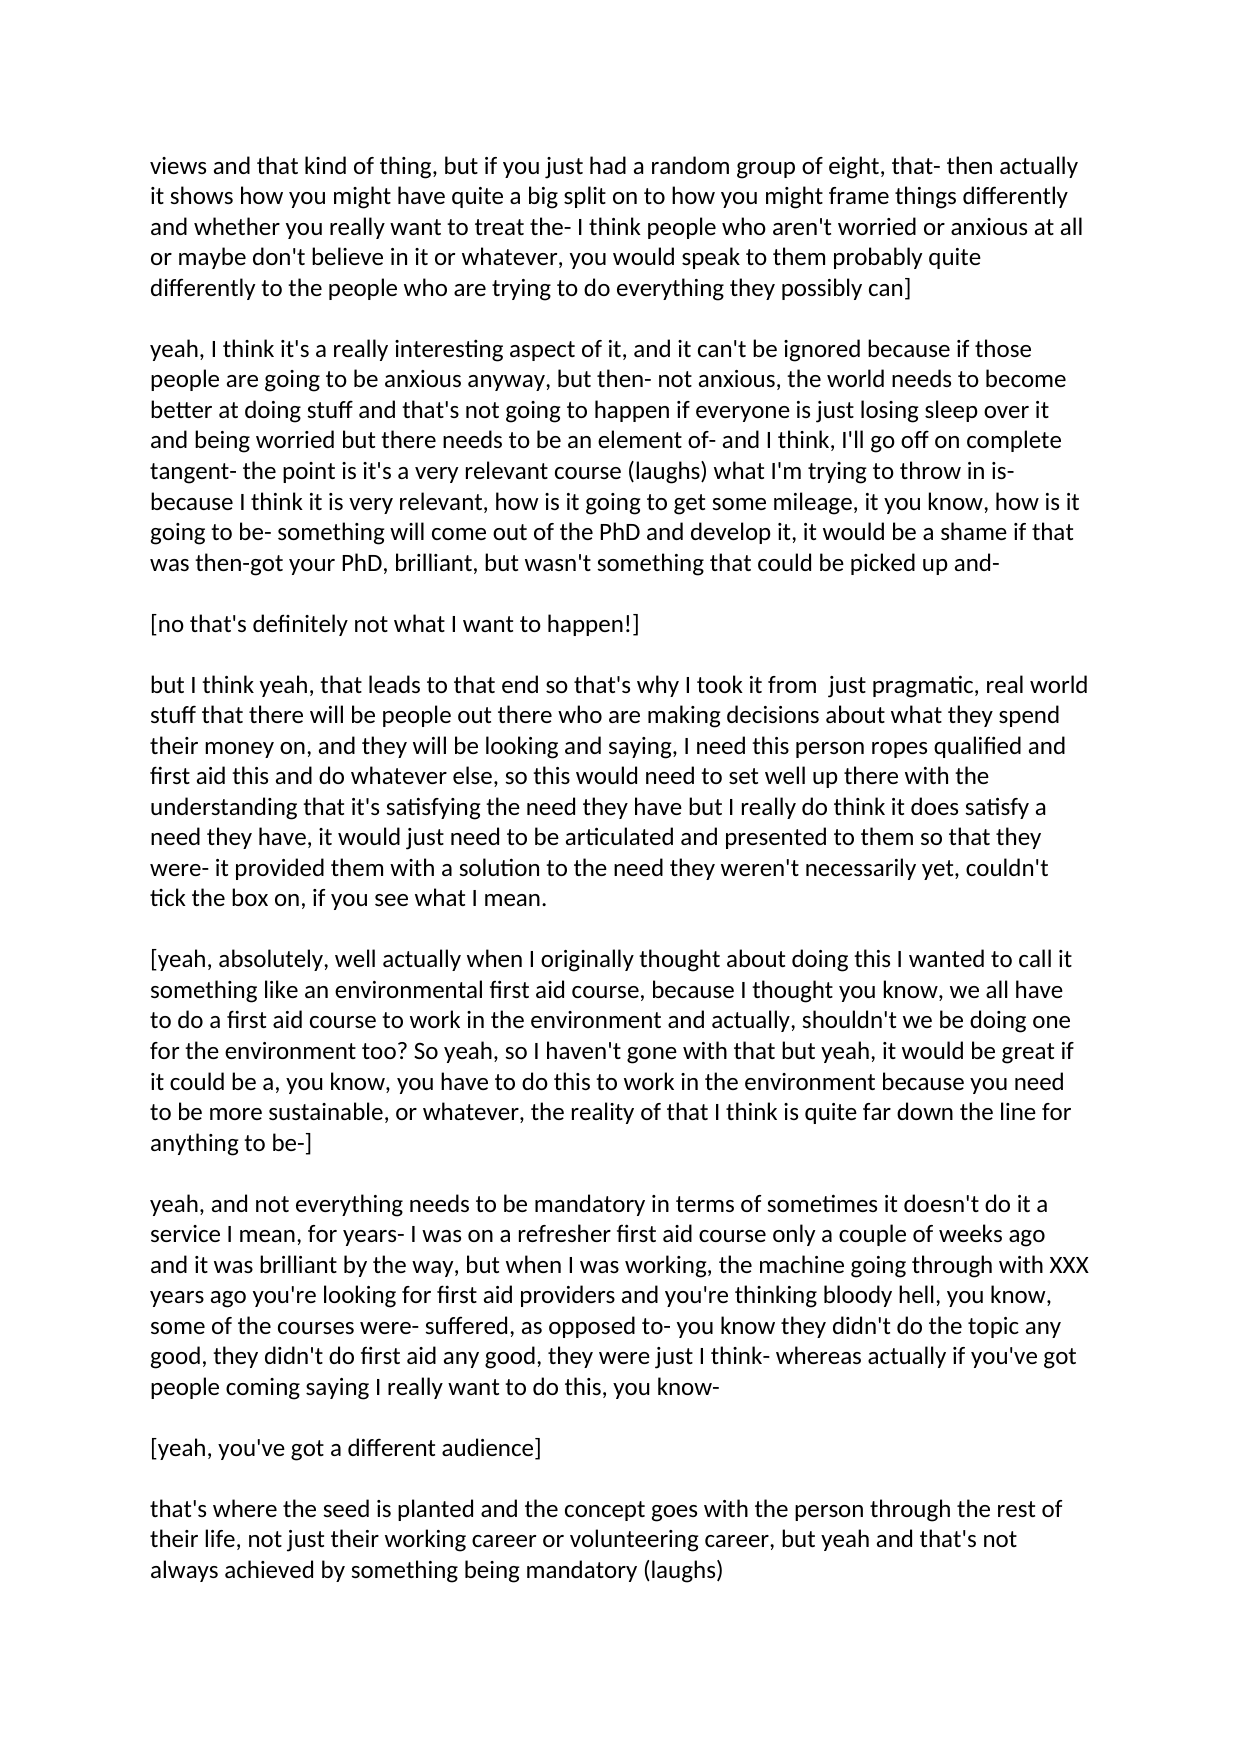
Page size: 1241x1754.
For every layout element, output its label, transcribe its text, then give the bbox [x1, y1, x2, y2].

text [yeah, you've got a different audience] [150, 1432, 1090, 1462]
text [yeah, absolutely, well actually when I originally thought about doing this I wanted to call it something like an environmental first aid course, because I thought you know, we all have to do a first aid course to work in the environment and actually, shouldn't we be doing one for the environment too? So yeah, so I haven't gone with that but yeah, it would be great if it could be a, you know, you have to do this to work in the environment because you need to be more sustainable, or whatever, the reality of that I think is quite far down the line for anything to be-] [150, 943, 1090, 1157]
text but I think yeah, that leads to that end so that's why I took it from just pragmatic, real world stuff that there will be people out there who are making decisions about what they spend their money on, and they will be looking and saying, I need this person ropes qualified and first aid this and do whatever else, so this would need to set well up there with the understanding that it's satisfying the need they have but I really do think it does satisfy a need they have, it would just need to be articulated and presented to them so that they were- it provided them with a solution to the need they weren't necessarily yet, couldn't tick the box on, if you see what I mean. [150, 669, 1090, 913]
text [150, 150, 1090, 303]
text [no that's definitely not what I want to happen!] [150, 608, 1090, 638]
text yeah, and not everything needs to be mandatory in terms of sometimes it doesn't do it a service I mean, for years- I was on a refresher first aid course only a couple of weeks ago and it was brilliant by the way, but when I was working, the machine going through with XXX years ago you're looking for first aid providers and you're thinking bloody hell, you know, some of the courses were- suffered, as opposed to- you know they didn't do the topic any good, they didn't do first aid any good, they were just I think- whereas actually if you've got people coming saying I really want to do this, you know- [150, 1188, 1090, 1401]
text yeah, I think it's a really interesting aspect of it, and it can't be ignored because if those people are going to be anxious anyway, but then- not anxious, the world needs to become better at doing stuff and that's not going to happen if everyone is just losing sleep over it and being worried but there needs to be an element of- and I think, I'll go off on complete tangent- the point is it's a very relevant course (laughs) what I'm trying to throw in is- because I think it is very relevant, how is it going to get some mileage, it you know, how is it going to be- something will come out of the PhD and develop it, it would be a shame if that was then-got your PhD, brilliant, but wasn't something that could be picked up and- [150, 333, 1090, 577]
text that's where the seed is planted and the concept goes with the person through the rest of their life, not just their working career or volunteering career, but yeah and that's not always achieved by something being mandatory (laughs) [150, 1493, 1090, 1584]
